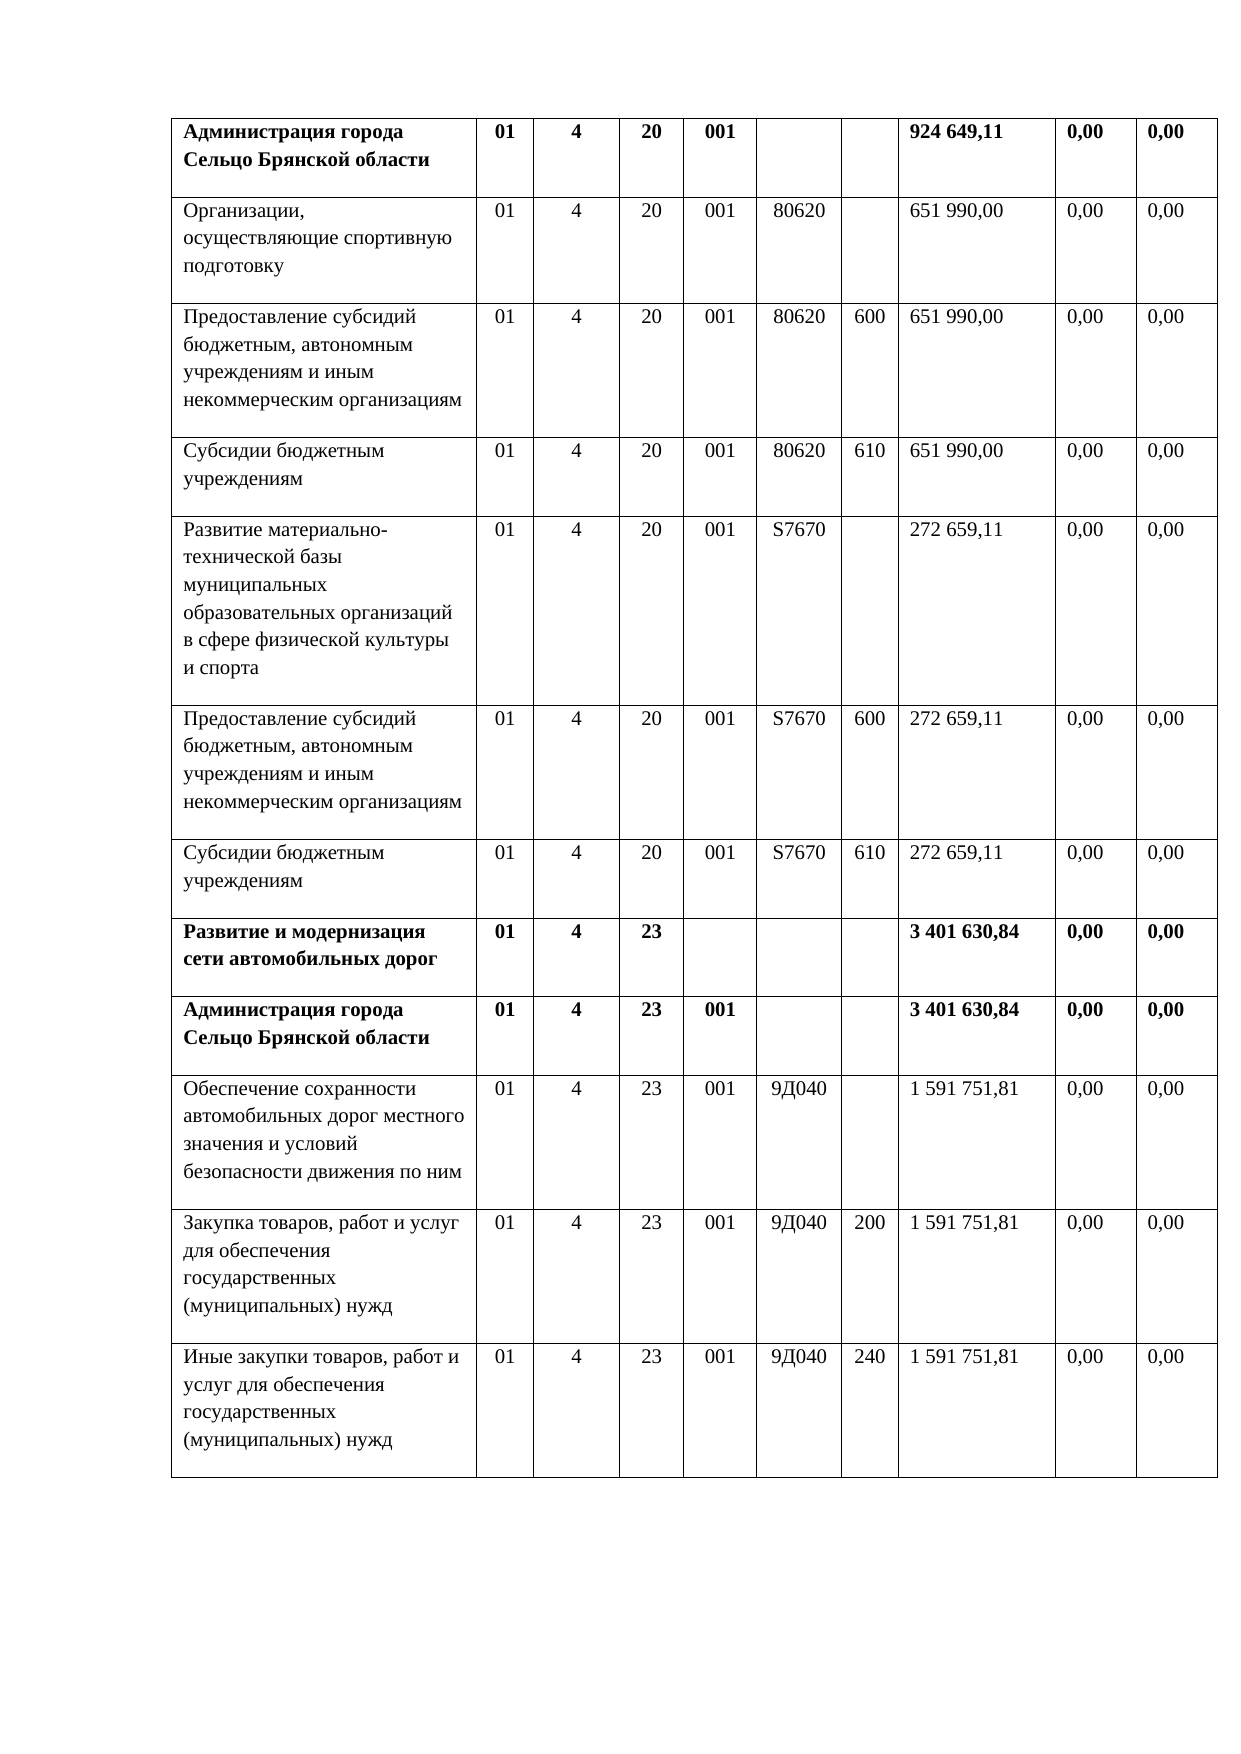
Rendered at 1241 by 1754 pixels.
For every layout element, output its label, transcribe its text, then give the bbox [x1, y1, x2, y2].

table_cell 4 [534, 1076, 619, 1209]
table_cell 4 [534, 1344, 619, 1477]
table_cell 01 [477, 438, 533, 516]
table_cell 1 591 751,81 [899, 1210, 1055, 1343]
table_cell 20 [620, 304, 683, 437]
table_cell 80620 [757, 438, 841, 516]
table_cell 240 [842, 1344, 898, 1477]
table_cell 0,00 [1056, 1210, 1136, 1343]
table_cell [842, 997, 898, 1075]
table_cell [842, 1076, 898, 1209]
table_cell 20 [620, 517, 683, 705]
table_cell 01 [477, 304, 533, 437]
table_cell 01 [477, 119, 533, 197]
table_cell 1 591 751,81 [899, 1344, 1055, 1477]
table_cell 0,00 [1137, 1210, 1217, 1343]
table_cell S7670 [757, 517, 841, 705]
table_cell [757, 119, 841, 197]
table_cell [757, 997, 841, 1075]
table_cell 001 [684, 1210, 756, 1343]
table_cell 0,00 [1056, 1344, 1136, 1477]
table_cell 0,00 [1137, 304, 1217, 437]
table_cell Развитие и модернизация сети автомобильных дорог [172, 919, 476, 996]
table_cell 4 [534, 1210, 619, 1343]
table_cell 9Д040 [757, 1076, 841, 1209]
table_cell 001 [684, 997, 756, 1075]
table_cell 01 [477, 706, 533, 839]
table_cell 3 401 630,84 [899, 997, 1055, 1075]
table_cell 4 [534, 304, 619, 437]
table_cell 0,00 [1056, 517, 1136, 705]
table_cell 23 [620, 1210, 683, 1343]
table_cell 0,00 [1137, 119, 1217, 197]
table_cell 001 [684, 119, 756, 197]
table_cell 651 990,00 [899, 438, 1055, 516]
table_cell 23 [620, 1344, 683, 1477]
table_cell 20 [620, 119, 683, 197]
table_cell 600 [842, 304, 898, 437]
table_cell 01 [477, 198, 533, 303]
table_cell S7670 [757, 840, 841, 918]
table_cell 4 [534, 840, 619, 918]
table_cell Обеспечение сохранности автомобильных дорог местного значения и условий безопасности движения по ним [172, 1076, 476, 1209]
table_cell 001 [684, 438, 756, 516]
table_cell 3 401 630,84 [899, 919, 1055, 996]
table_cell 4 [534, 706, 619, 839]
table_cell 9Д040 [757, 1210, 841, 1343]
table_cell 001 [684, 198, 756, 303]
table_cell 23 [620, 997, 683, 1075]
table_cell 80620 [757, 304, 841, 437]
table_cell 4 [534, 119, 619, 197]
table_cell 0,00 [1137, 997, 1217, 1075]
table_cell 001 [684, 517, 756, 705]
table_cell 20 [620, 706, 683, 839]
table_cell 651 990,00 [899, 304, 1055, 437]
table_cell 610 [842, 438, 898, 516]
table_cell 924 649,11 [899, 119, 1055, 197]
table_cell 001 [684, 840, 756, 918]
table_cell 001 [684, 1076, 756, 1209]
table_cell 01 [477, 1076, 533, 1209]
table_cell 01 [477, 1210, 533, 1343]
table_cell [842, 119, 898, 197]
table_cell 23 [620, 919, 683, 996]
table_cell [842, 517, 898, 705]
table_cell 0,00 [1056, 1076, 1136, 1209]
table_cell 4 [534, 997, 619, 1075]
table_cell 0,00 [1056, 706, 1136, 839]
table_cell 001 [684, 1344, 756, 1477]
table_cell Предоставление субсидий бюджетным, автономным учреждениям и иным некоммерческим организациям [172, 304, 476, 437]
table_cell 0,00 [1056, 304, 1136, 437]
table_cell [842, 919, 898, 996]
table_cell Субсидии бюджетным учреждениям [172, 438, 476, 516]
table_cell 1 591 751,81 [899, 1076, 1055, 1209]
table_cell 001 [684, 304, 756, 437]
table_cell 20 [620, 438, 683, 516]
table_cell 272 659,11 [899, 840, 1055, 918]
table_cell Администрация города Сельцо Брянской области [172, 997, 476, 1075]
table_cell 610 [842, 840, 898, 918]
table_cell 0,00 [1137, 1344, 1217, 1477]
table_cell 20 [620, 840, 683, 918]
table_cell [757, 919, 841, 996]
table_cell 0,00 [1137, 706, 1217, 839]
table_cell 200 [842, 1210, 898, 1343]
table_cell 9Д040 [757, 1344, 841, 1477]
table_cell [684, 919, 756, 996]
table_cell Предоставление субсидий бюджетным, автономным учреждениям и иным некоммерческим организациям [172, 706, 476, 839]
table_cell 0,00 [1137, 198, 1217, 303]
table_cell 0,00 [1056, 198, 1136, 303]
table_cell 01 [477, 517, 533, 705]
table_cell 4 [534, 198, 619, 303]
table_cell 0,00 [1056, 997, 1136, 1075]
table_cell 0,00 [1137, 840, 1217, 918]
table_cell 23 [620, 1076, 683, 1209]
table_cell Администрация города Сельцо Брянской области [172, 119, 476, 197]
table_cell 600 [842, 706, 898, 839]
table_cell 4 [534, 919, 619, 996]
table_cell Организации, осуществляющие спортивную подготовку [172, 198, 476, 303]
table_cell 4 [534, 438, 619, 516]
table_cell S7670 [757, 706, 841, 839]
table_cell 01 [477, 919, 533, 996]
table_cell Субсидии бюджетным учреждениям [172, 840, 476, 918]
table_cell 0,00 [1137, 1076, 1217, 1209]
table_cell 651 990,00 [899, 198, 1055, 303]
table_cell 0,00 [1056, 919, 1136, 996]
table_cell Иные закупки товаров, работ и услуг для обеспечения государственных (муниципальных) нужд [172, 1344, 476, 1477]
table_cell 20 [620, 198, 683, 303]
table_cell 01 [477, 840, 533, 918]
table_cell 272 659,11 [899, 706, 1055, 839]
table_cell 0,00 [1137, 438, 1217, 516]
table_cell 01 [477, 1344, 533, 1477]
table_cell 4 [534, 517, 619, 705]
table_cell 0,00 [1056, 438, 1136, 516]
table_cell Закупка товаров, работ и услуг для обеспечения государственных (муниципальных) нужд [172, 1210, 476, 1343]
table_cell 80620 [757, 198, 841, 303]
table_cell 0,00 [1137, 919, 1217, 996]
table_cell 272 659,11 [899, 517, 1055, 705]
table_cell 01 [477, 997, 533, 1075]
table_cell 001 [684, 706, 756, 839]
table_cell Развитие материально-технической базы муниципальных образовательных организаций в сфере физической культуры и спорта [172, 517, 476, 705]
table_cell 0,00 [1056, 119, 1136, 197]
table_cell 0,00 [1056, 840, 1136, 918]
table_cell 0,00 [1137, 517, 1217, 705]
table_cell [842, 198, 898, 303]
